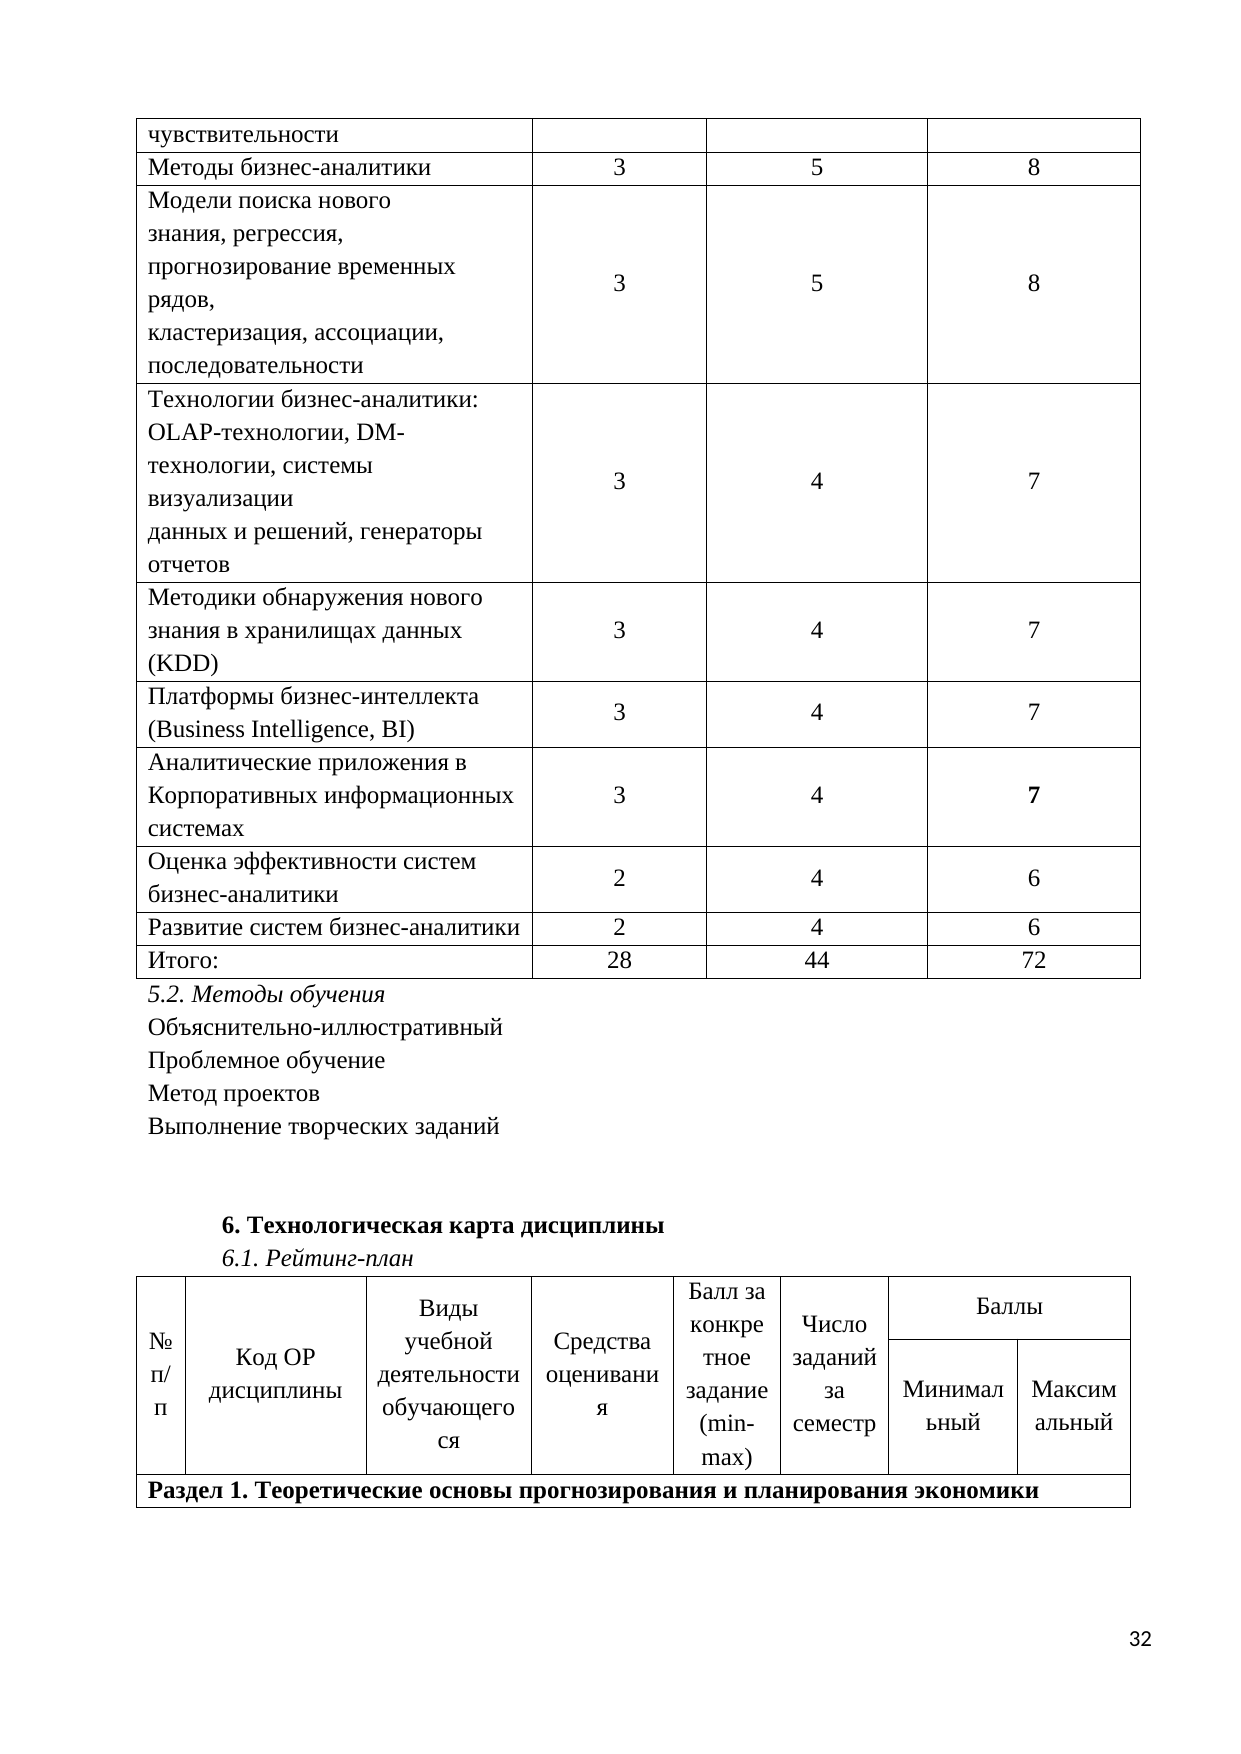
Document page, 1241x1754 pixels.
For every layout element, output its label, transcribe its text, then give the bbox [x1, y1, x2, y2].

table_cell Методы бизнес-аналитики [137, 153, 532, 185]
table_cell 2 [533, 847, 706, 912]
table_cell 3 [533, 384, 706, 581]
table_cell 3 [533, 748, 706, 846]
table_cell 3 [533, 119, 706, 152]
table_header Баллы [889, 1277, 1130, 1338]
table_cell 5 [707, 153, 927, 185]
table_cell 8 [928, 153, 1140, 185]
table_cell Развитие систем бизнес-аналитики [137, 913, 532, 945]
text Проблемное обучение [148, 1045, 1152, 1073]
text Объяснительно-иллюстративный [148, 1012, 1152, 1041]
table_cell 6 [928, 847, 1140, 912]
table_cell Аналитические приложения в Корпоративных информационных системах [137, 748, 532, 846]
table_cell Технологии бизнес-аналитики: OLAP-технологии, DM- технологии, системы визуализации данных и решений, генераторы отчетов [137, 384, 532, 581]
table_cell 7 [928, 682, 1140, 747]
table_cell 7 [928, 384, 1140, 581]
table_cell 3 [533, 153, 706, 185]
table_cell 8 [928, 119, 1140, 152]
table_cell Платформы бизнес-интеллекта (Business Intelligence, BI) [137, 682, 532, 747]
table_cell 4 [707, 748, 927, 846]
table_header № п/п [137, 1277, 185, 1474]
table_header Виды учебной деятельности обучающегося [367, 1277, 531, 1474]
table_cell 3 [533, 186, 706, 383]
text 5.2. Методы обучения [148, 979, 1152, 1007]
table_header Средства оценивания [532, 1277, 673, 1474]
table_cell 72 [928, 946, 1140, 978]
table_cell 28 [533, 946, 706, 978]
table_cell 44 [707, 946, 927, 978]
table_cell 7 [928, 748, 1140, 846]
table_header Код ОР дисциплины [186, 1277, 366, 1474]
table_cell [137, 119, 532, 152]
table_cell 4 [707, 847, 927, 912]
table_cell 4 [707, 682, 927, 747]
table_cell 4 [707, 384, 927, 581]
table_cell 5 [707, 186, 927, 383]
table_header Балл за конкретное задание (min-max) [674, 1277, 780, 1474]
text 6.1. Рейтинг-план [148, 1243, 1152, 1272]
table_cell Итого: [137, 946, 532, 978]
table_cell Максимальный [1018, 1340, 1130, 1474]
table_header Число заданий за семестр [781, 1277, 888, 1474]
table_cell Методики обнаружения нового знания в хранилищах данных (KDD) [137, 583, 532, 681]
table_cell 6 [928, 913, 1140, 945]
table_cell Минимальный [889, 1340, 1017, 1474]
table_cell 4 [707, 583, 927, 681]
table_cell 4 [707, 913, 927, 945]
text Метод проектов [148, 1078, 1152, 1107]
table_cell Оценка эффективности систем бизнес-аналитики [137, 847, 532, 912]
text Выполнение творческих заданий [148, 1111, 1152, 1139]
table_cell 2 [533, 913, 706, 945]
table_cell 3 [533, 583, 706, 681]
table_cell 8 [928, 186, 1140, 383]
table_cell Модели поиска нового знания, регрессия, прогнозирование временных рядов, кластеризация, ассоциации, последовательности [137, 186, 532, 383]
table_cell Раздел 1. Теоретические основы прогнозирования и планирования экономики [137, 1475, 1130, 1507]
table_cell 3 [533, 682, 706, 747]
text 6. Технологическая карта дисциплины [148, 1210, 1152, 1239]
table_cell 5 [707, 119, 927, 152]
table_cell 7 [928, 583, 1140, 681]
